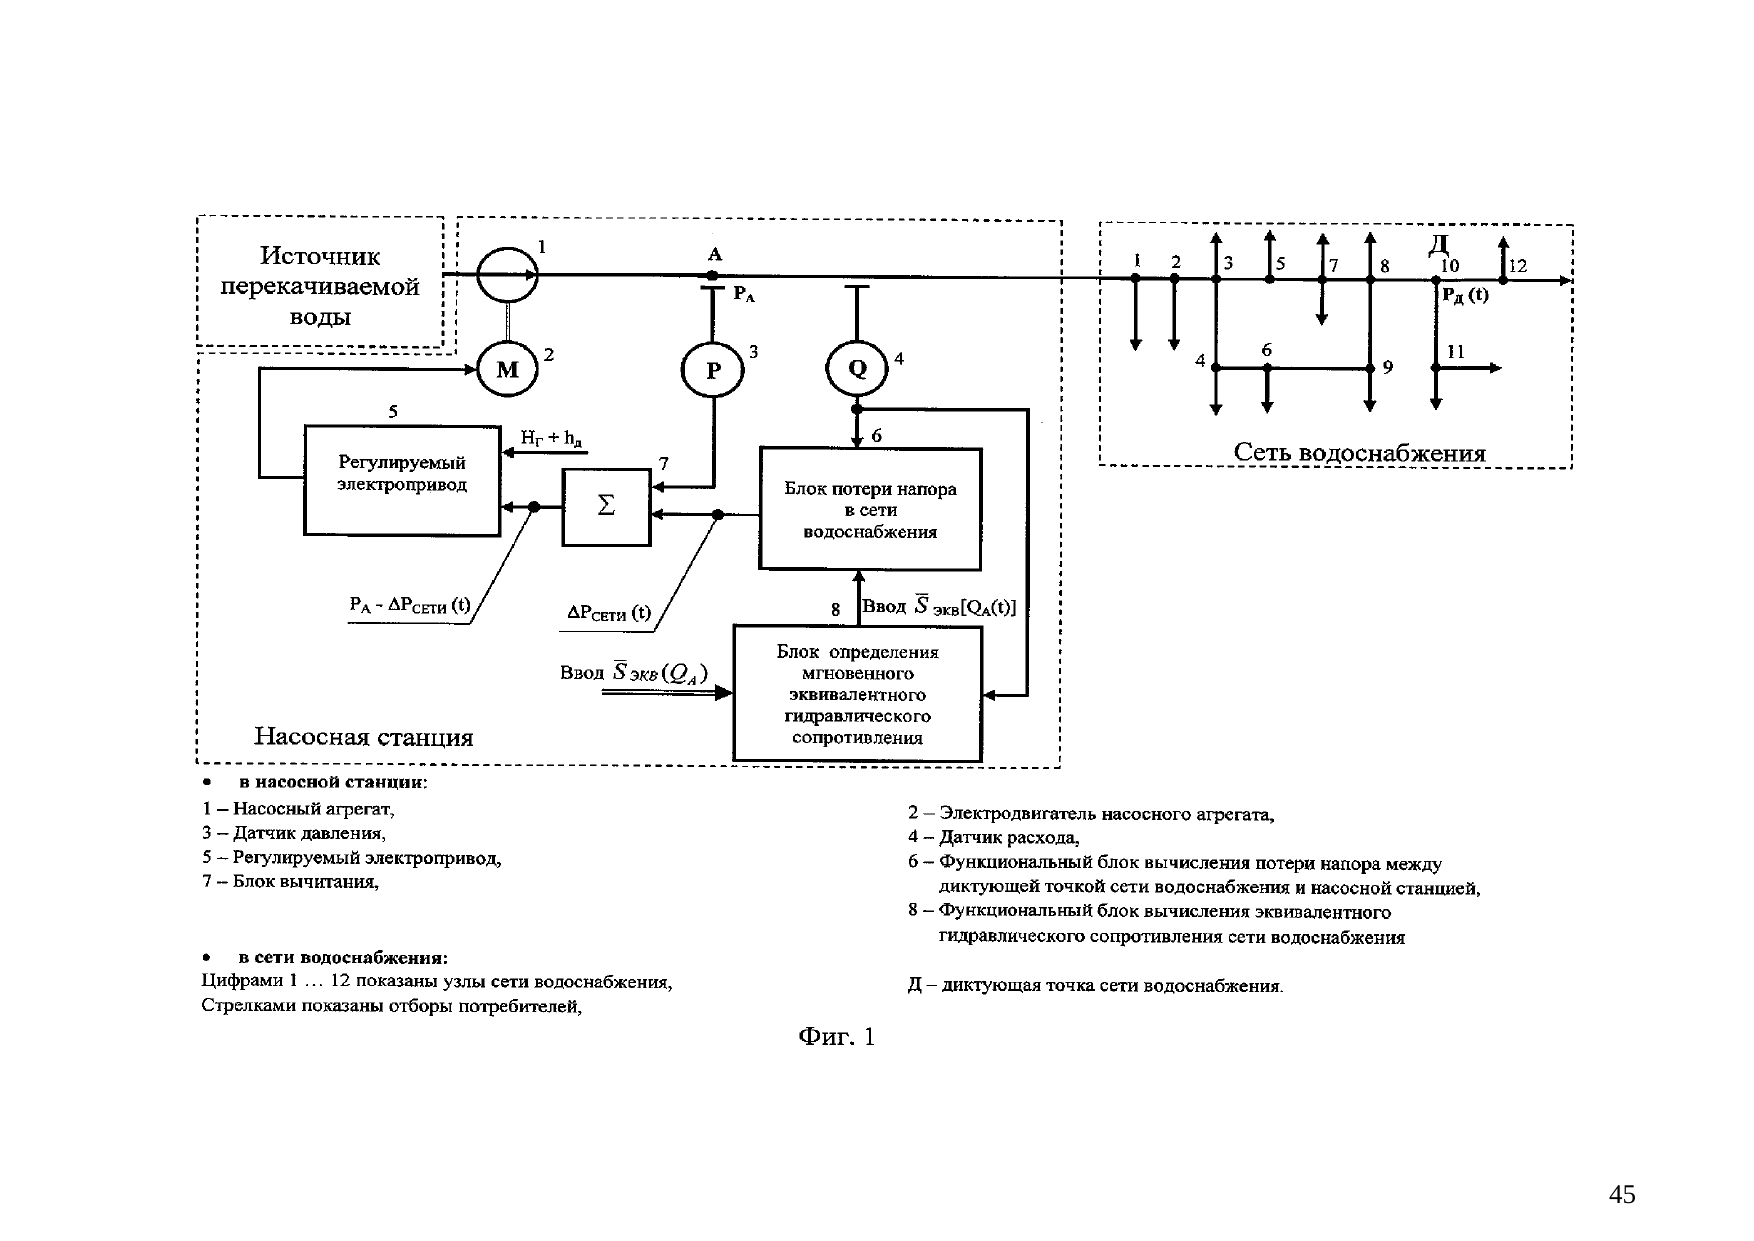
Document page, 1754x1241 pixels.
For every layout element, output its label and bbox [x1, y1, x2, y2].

picture [191, 208, 1580, 1049]
